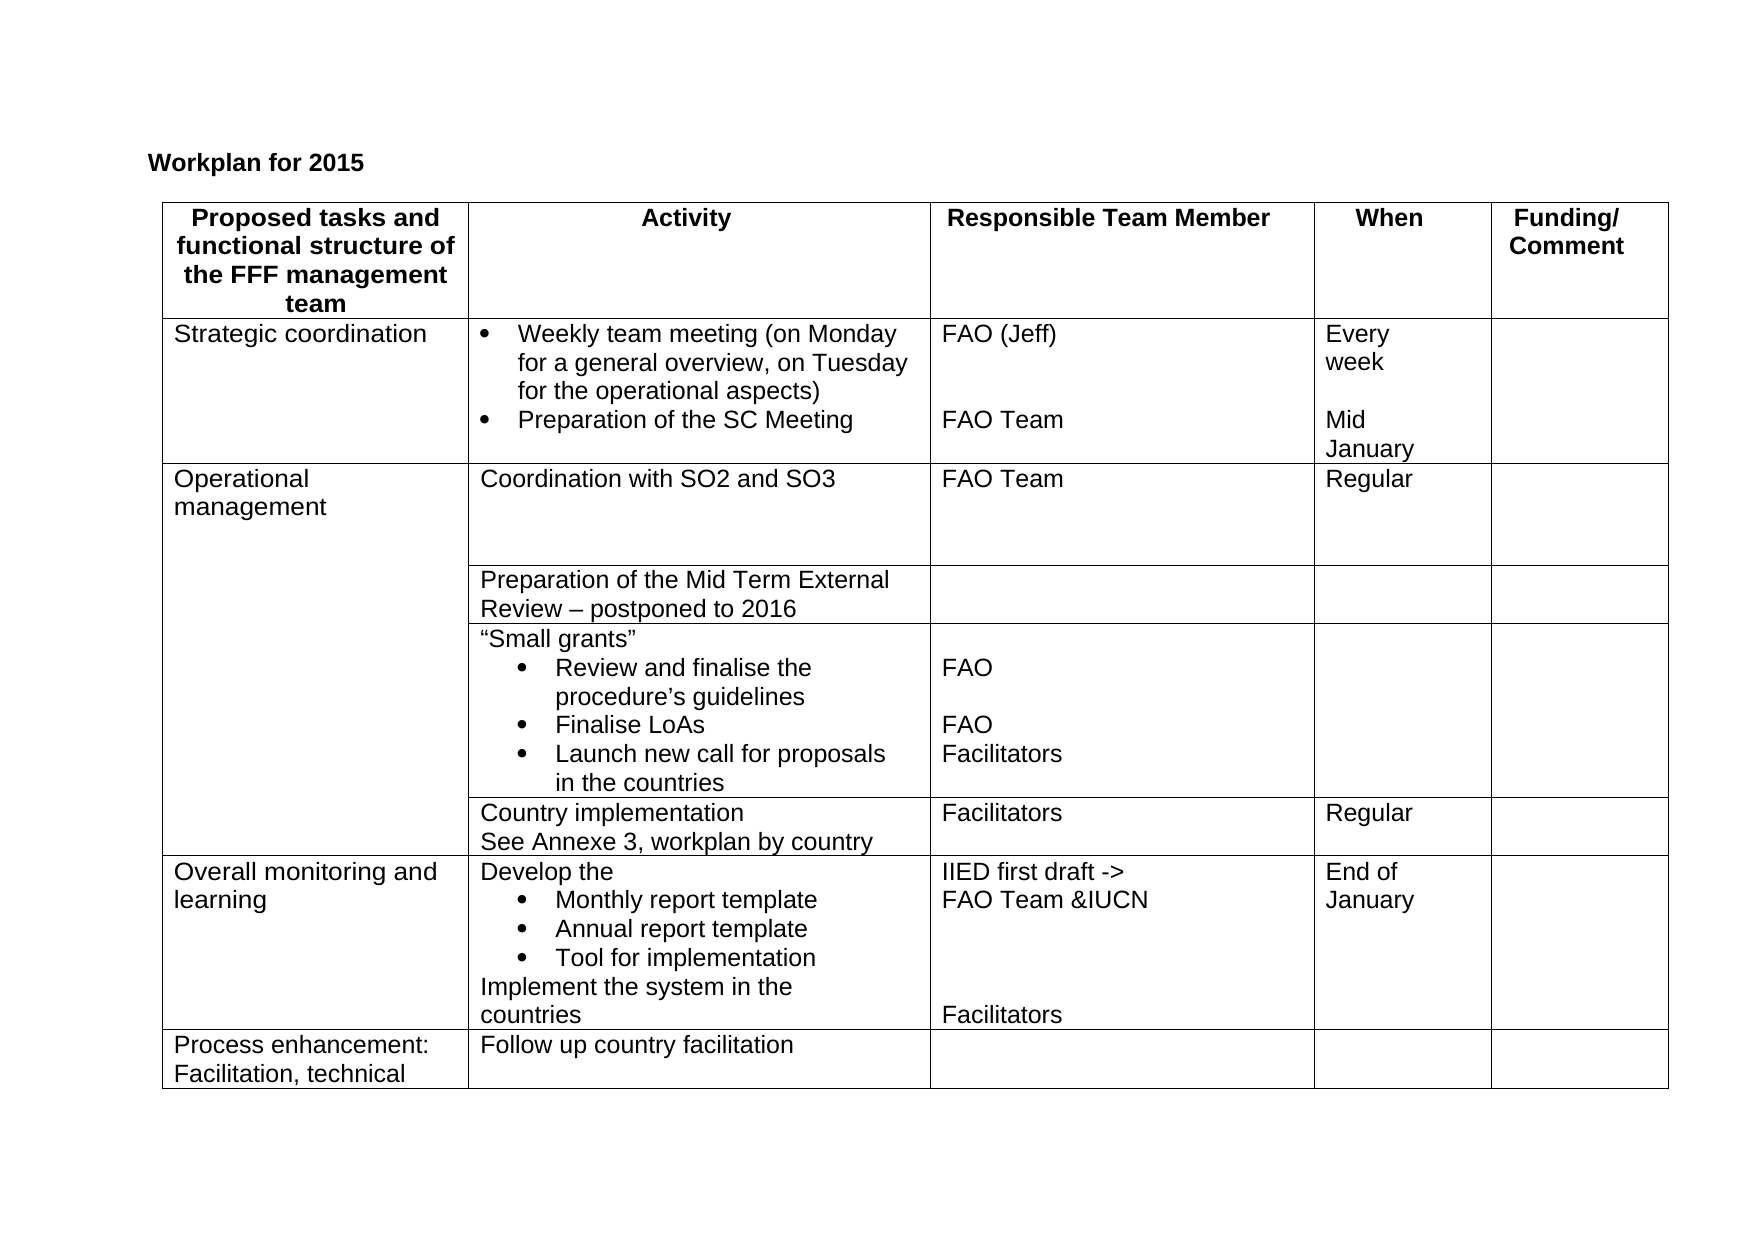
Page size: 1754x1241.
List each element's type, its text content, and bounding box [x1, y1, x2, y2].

table_cell [931, 1030, 1314, 1088]
table_cell [1492, 798, 1668, 855]
table_cell Preparation of the Mid Term External Review – postponed to 2016 [469, 566, 930, 623]
table_cell Coordination with SO2 and SO3 [469, 464, 930, 564]
table_cell Overall monitoring and learning [163, 856, 468, 1029]
table_cell [1492, 319, 1668, 463]
table_cell Facilitators [931, 798, 1314, 855]
table_cell Country implementation See Annexe 3, workplan by country [469, 798, 930, 855]
table_header Proposed tasks and functional structure of the FFF management team [163, 203, 468, 318]
table_header When [1315, 203, 1491, 318]
table_cell [1492, 1030, 1668, 1088]
table_cell End of January [1315, 856, 1491, 1029]
table_cell Strategic coordination [163, 319, 468, 463]
table_header Funding/ Comment [1492, 203, 1668, 318]
table_cell [1492, 566, 1668, 623]
table_cell [1492, 624, 1668, 797]
table_cell Regular [1315, 798, 1491, 855]
table_cell [1492, 856, 1668, 1029]
table_cell Every week Mid January [1315, 319, 1491, 463]
table_cell FAO Team [931, 464, 1314, 564]
table_cell FAO FAO Facilitators [931, 624, 1314, 797]
table_cell Develop the Monthly report template Annual report template Tool for implementation Implement the system in the countries [469, 856, 930, 1029]
table_cell Operational management [163, 464, 468, 855]
text Workplan for 2015 [148, 148, 1606, 176]
table_cell [1315, 566, 1491, 623]
table_cell [931, 566, 1314, 623]
table_cell Follow up country facilitation [469, 1030, 930, 1088]
table_cell [1315, 1030, 1491, 1088]
table_cell [1315, 624, 1491, 797]
table_cell FAO (Jeff) FAO Team [931, 319, 1314, 463]
table_cell Weekly team meeting (on Monday for a general overview, on Tuesday for the operational aspects) Preparation of the SC Meeting [469, 319, 930, 463]
table_cell [1492, 464, 1668, 564]
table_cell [163, 1030, 468, 1088]
table_cell Regular [1315, 464, 1491, 564]
table_header Activity [469, 203, 930, 318]
table_cell IIED first draft -> FAO Team &IUCN Facilitators [931, 856, 1314, 1029]
table_cell “Small grants” Review and finalise the procedure’s guidelines Finalise LoAs Launch new call for proposals in the countries [469, 624, 930, 797]
table_header Responsible Team Member [931, 203, 1314, 318]
